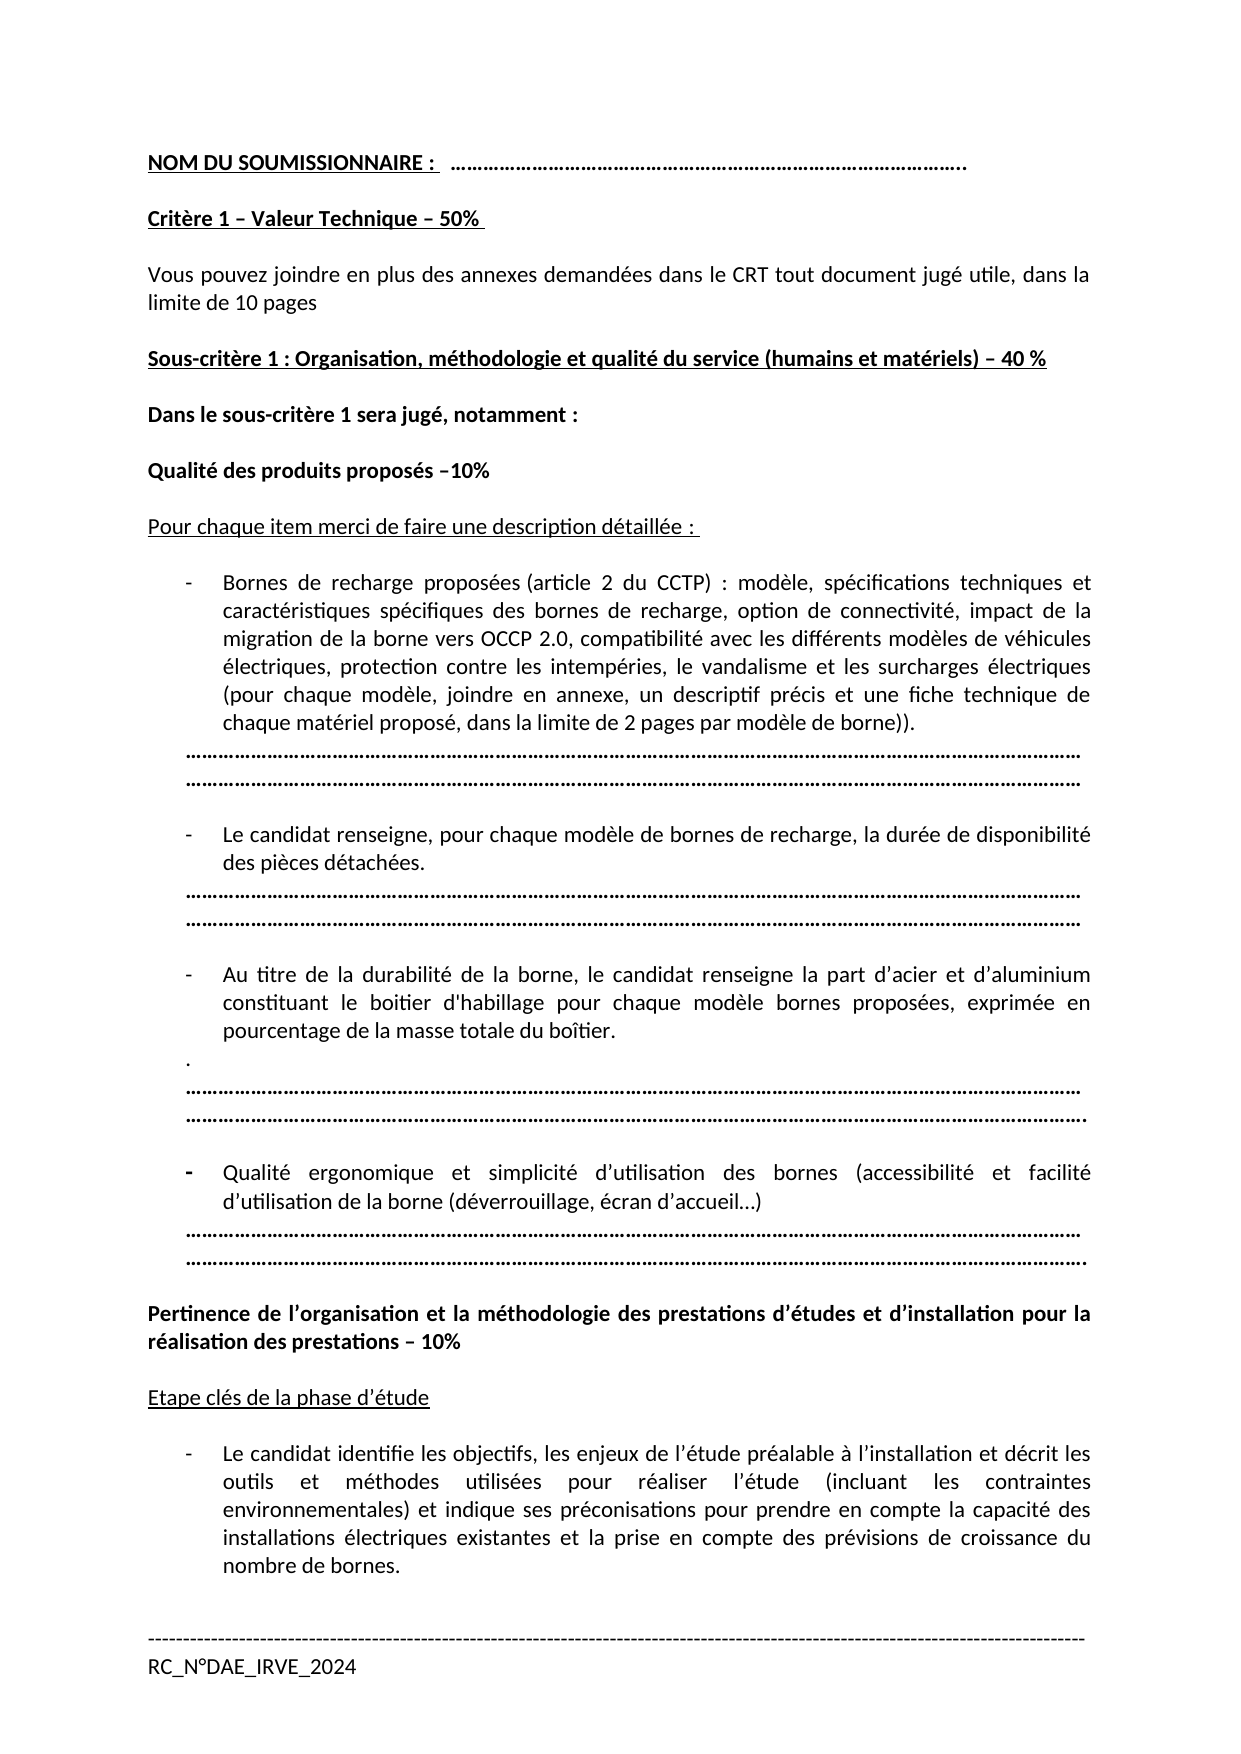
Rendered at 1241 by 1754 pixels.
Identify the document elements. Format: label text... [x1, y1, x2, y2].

text …………………………………………………………………………………………………………………………………………………………………………………………………………………………………………………………………………………………………… [185, 736, 1093, 792]
list Au titre de la durabilité de la borne, le candidat renseigne la part d’acier et d’aluminium constituant le boitier d'habillage pour chaque modèle bornes proposées, exprimée en pourcentage de la masse totale du boîtier. [185, 960, 1093, 1044]
text .……………………………………………………………………………………………………………………………………………………………………………………………………………………………………………………………………………………………………. [185, 1044, 1093, 1128]
text NOM DU SOUMISSIONNAIRE : ………………………………………………………………………………….. [148, 148, 1093, 176]
text …………………………………………………………………………………………………………………………………………………………………………………………………………………………………………………………………………………………………… [185, 876, 1093, 932]
list Le candidat renseigne, pour chaque modèle de bornes de recharge, la durée de disponibilité des pièces détachées. [185, 820, 1093, 876]
text Vous pouvez joindre en plus des annexes demandées dans le CRT tout document jugé utile, dans la limite de 10 pages [148, 260, 1093, 316]
text Etape clés de la phase d’étude [148, 1383, 1093, 1411]
text Critère 1 – Valeur Technique – 50% [148, 204, 1093, 232]
text Sous-critère 1 : Organisation, méthodologie et qualité du service (humains et matériels) – 40 % [148, 344, 1093, 372]
text Pertinence de l’organisation et la méthodologie des prestations d’études et d’installation pour la réalisation des prestations – 10% [148, 1299, 1093, 1355]
list Qualité ergonomique et simplicité d’utilisation des bornes (accessibilité et facilité d’utilisation de la borne (déverrouillage, écran d’accueil…) [185, 1156, 1093, 1215]
list Bornes de recharge proposées (article 2 du CCTP) : modèle, spécifications techniques et caractéristiques spécifiques des bornes de recharge, option de connectivité, impact de la migration de la borne vers OCCP 2.0, compatibilité avec les différents modèles de véhicules électriques, protection contre les intempéries, le vandalisme et les surcharges électriques (pour chaque modèle, joindre en annexe, un descriptif précis et une fiche technique de chaque matériel proposé, dans la limite de 2 pages par modèle de borne)). [185, 568, 1093, 736]
text Pour chaque item merci de faire une description détaillée : [148, 512, 1093, 540]
text ……………………………………………………………………………………………………………………………………………………………………………………………………………………………………………………………………………………………………. [185, 1215, 1093, 1271]
text Dans le sous-critère 1 sera jugé, notamment : [148, 400, 1093, 428]
text Qualité des produits proposés –10% [148, 456, 1093, 484]
list Le candidat identifie les objectifs, les enjeux de l’étude préalable à l’installation et décrit les outils et méthodes utilisées pour réaliser l’étude (incluant les contraintes environnementales) et indique ses préconisations pour prendre en compte la capacité des installations électriques existantes et la prise en compte des prévisions de croissance du nombre de bornes. [185, 1439, 1093, 1579]
